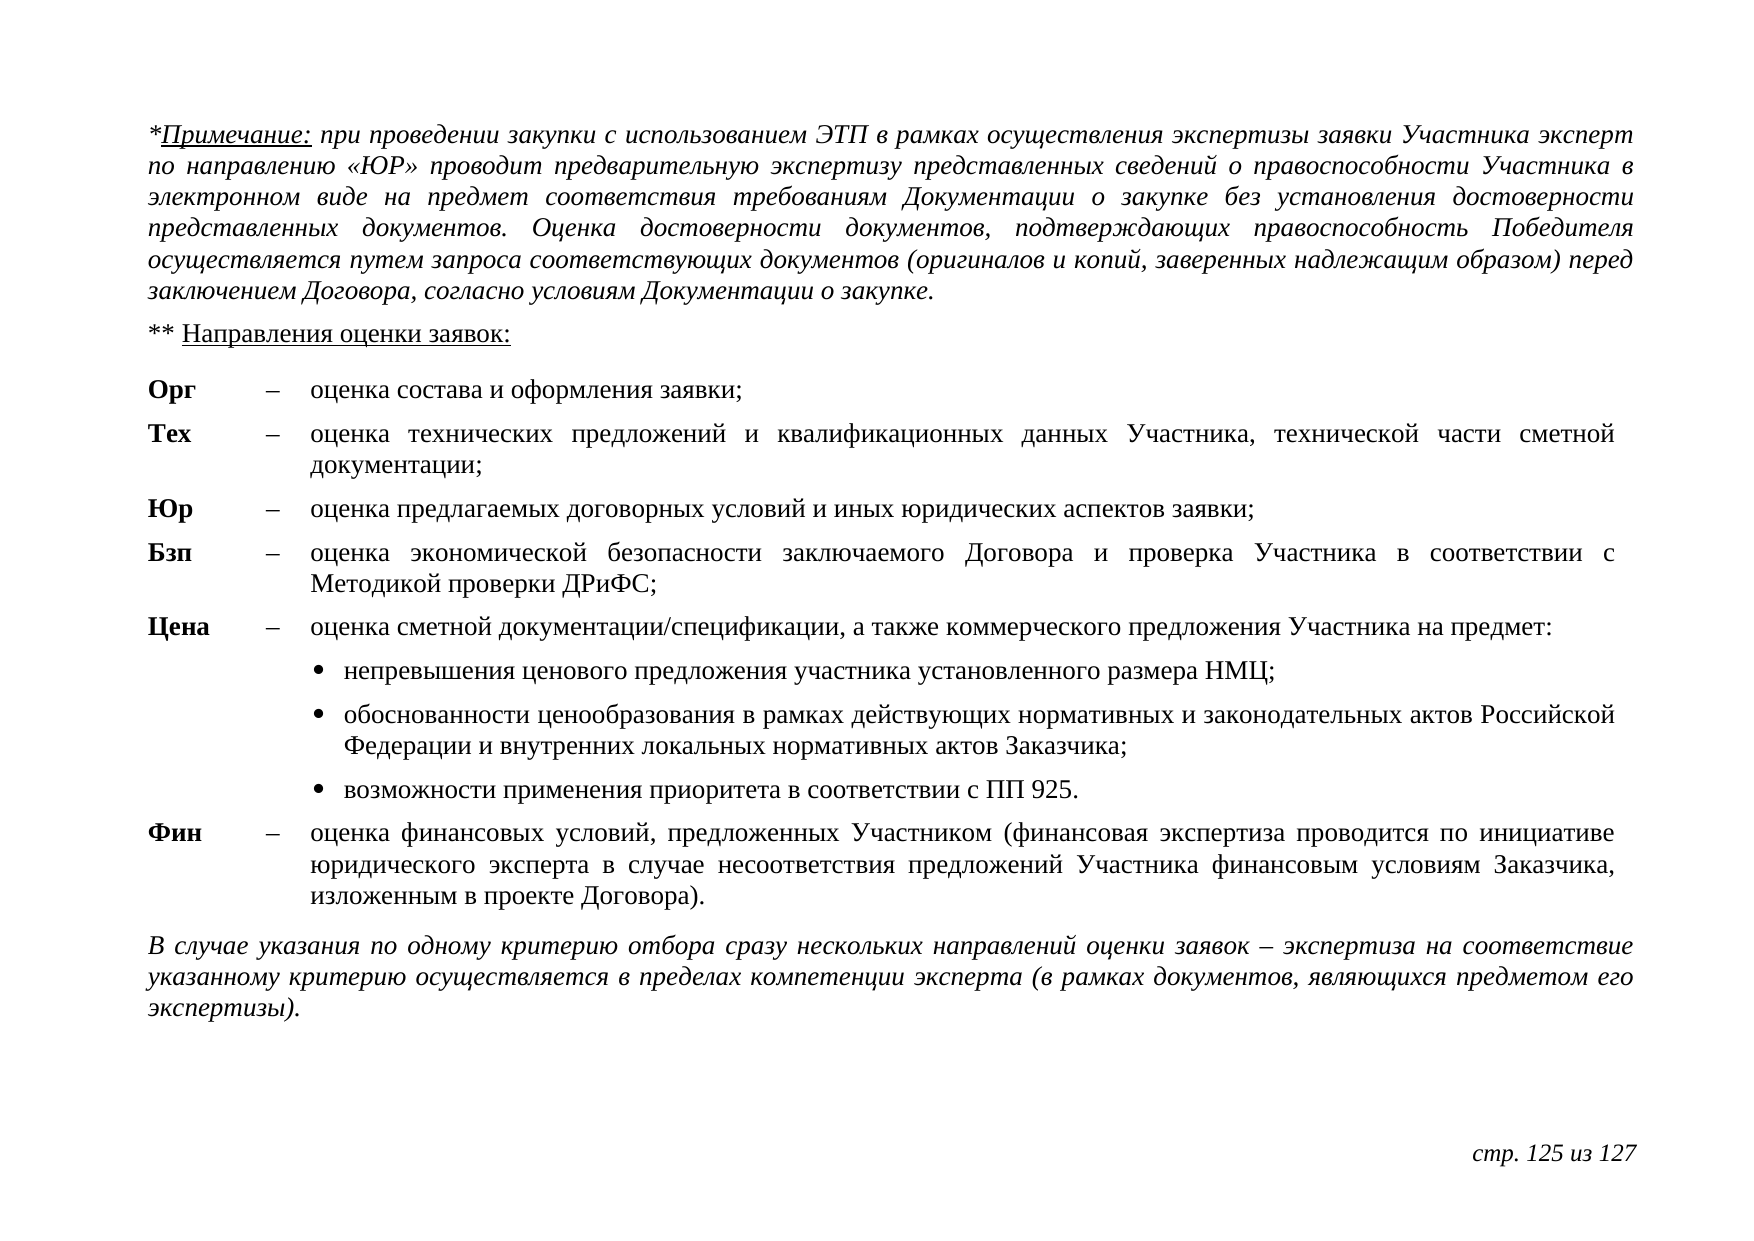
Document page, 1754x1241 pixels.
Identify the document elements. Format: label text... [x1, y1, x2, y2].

table_header оценка состава и оформления заявки; [299, 361, 1628, 405]
table_cell – [255, 523, 299, 598]
table_header Орг [136, 361, 254, 405]
text *Примечание: при проведении закупки с использованием ЭТП в рамках осуществления экспертизы заявки Участника эксперт по направлению «ЮР» проводит предварительную экспертизу представленных сведений о правоспособности Участника в электронном виде на предмет соответствия требованиям Документации о закупке без установления достоверности представленных документов. Оценка достоверности документов, подтверждающих правоспособность Победителя осуществляется путем запроса соответствующих документов (оригиналов и копий, заверенных надлежащим образом) перед заключением Договора, согласно условиям Документации о закупке. [148, 118, 1636, 305]
table_cell – [255, 405, 299, 479]
table_cell Цена [136, 598, 254, 804]
text ** Направления оценки заявок: [148, 317, 1636, 349]
table_cell оценка финансовых условий, предложенных Участником (финансовая экспертиза проводится по инициативе юридического эксперта в случае несоответствия предложений Участника финансовым условиям Заказчика, изложенным в проекте Договора). [299, 804, 1628, 916]
table_cell оценка предлагаемых договорных условий и иных юридических аспектов заявки; [299, 480, 1628, 523]
table_cell оценка экономической безопасности заключаемого Договора и проверка Участника в соответствии с Методикой проверки ДРиФС; [299, 523, 1628, 598]
table_cell Бзп [136, 523, 254, 598]
table_cell Тех [136, 405, 254, 479]
table_cell – [255, 804, 299, 916]
table_cell – [255, 480, 299, 523]
table_cell оценка технических предложений и квалификационных данных Участника, технической части сметной документации; [299, 405, 1628, 479]
table_header – [255, 361, 299, 405]
table_cell Юр [136, 480, 254, 523]
table_cell – [255, 598, 299, 804]
text В случае указания по одному критерию отбора сразу нескольких направлений оценки заявок – экспертиза на соответствие указанному критерию осуществляется в пределах компетенции эксперта (в рамках документов, являющихся предметом его экспертизы). [148, 929, 1636, 1022]
table_cell Фин [136, 804, 254, 916]
table_cell оценка сметной документации/спецификации, а также коммерческого предложения Участника на предмет: непревышения ценового предложения участника установленного размера НМЦ; обоснованности ценообразования в рамках действующих нормативных и законодательных актов Российской Федерации и внутренних локальных нормативных актов Заказчика; возможности применения приоритета в соответствии с ПП 925. [299, 598, 1628, 804]
